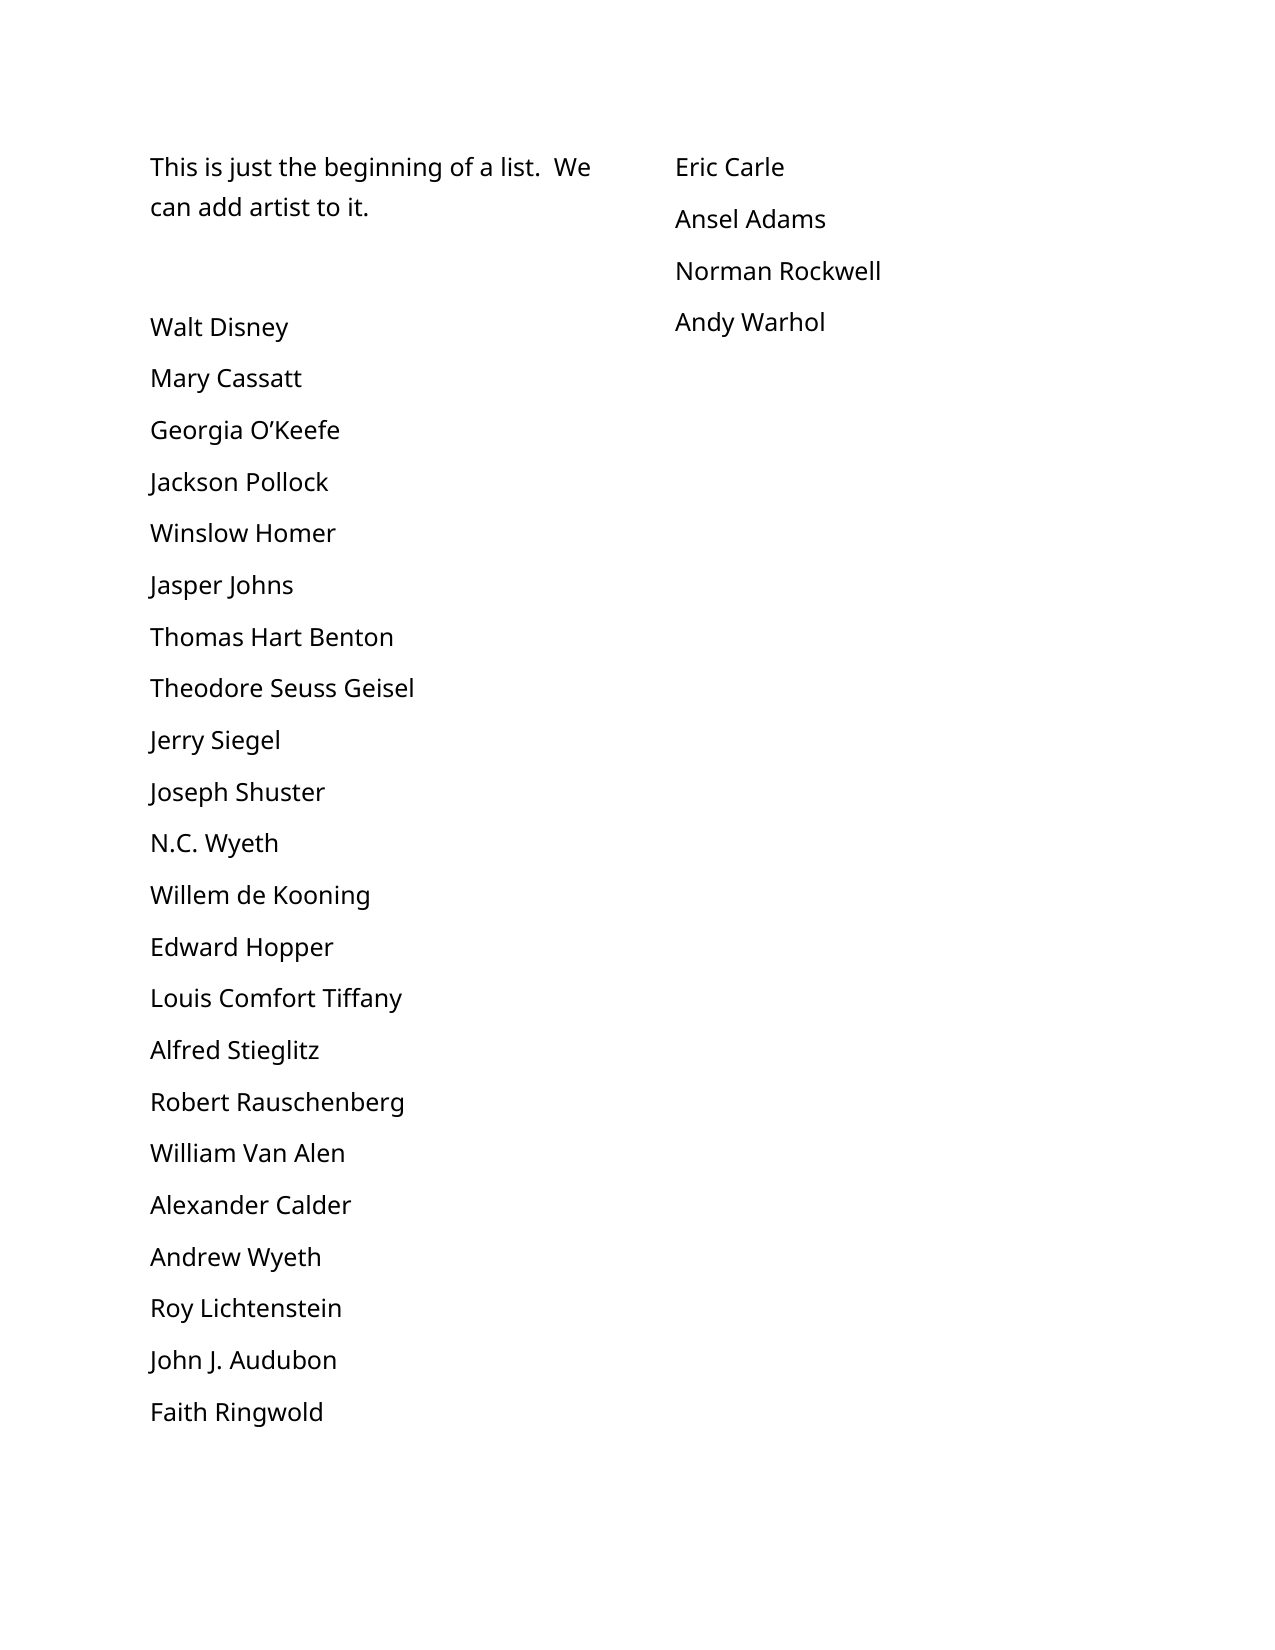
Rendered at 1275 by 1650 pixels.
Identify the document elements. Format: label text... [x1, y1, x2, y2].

text Andy Warhol [675, 305, 1125, 339]
text Walt Disney [150, 309, 600, 343]
text Eric Carle [675, 150, 1125, 184]
text Alfred Stieglitz [150, 1032, 1125, 1067]
text Alexander Calder [150, 1187, 1125, 1222]
text Georgia O’Keefe [150, 412, 1125, 447]
text Jasper Johns [150, 567, 1125, 602]
text Joseph Shuster [150, 774, 1125, 808]
text Edward Hopper [150, 929, 1125, 963]
text Theodore Seuss Geisel [150, 671, 1125, 705]
text N.C. Wyeth [150, 826, 1125, 860]
text Willem de Kooning [150, 877, 1125, 912]
text Roy Lichtenstein [150, 1291, 1125, 1325]
text Andrew Wyeth [150, 1239, 1125, 1273]
text Ansel Adams [675, 202, 1125, 236]
text Thomas Hart Benton [150, 619, 1125, 653]
text William Van Alen [150, 1136, 1125, 1170]
text Jackson Pollock [150, 464, 1125, 498]
text Norman Rockwell [675, 253, 1125, 287]
text Winslow Homer [150, 516, 1125, 550]
text Louis Comfort Tiffany [150, 981, 1125, 1015]
text John J. Audubon [150, 1342, 1125, 1377]
text Mary Cassatt [150, 361, 1125, 395]
text Faith Ringwold [150, 1394, 1125, 1428]
text Jerry Siegel [150, 722, 1125, 757]
text Robert Rauschenberg [150, 1084, 1125, 1118]
text This is just the beginning of a list. We can add artist to it. [150, 150, 600, 223]
